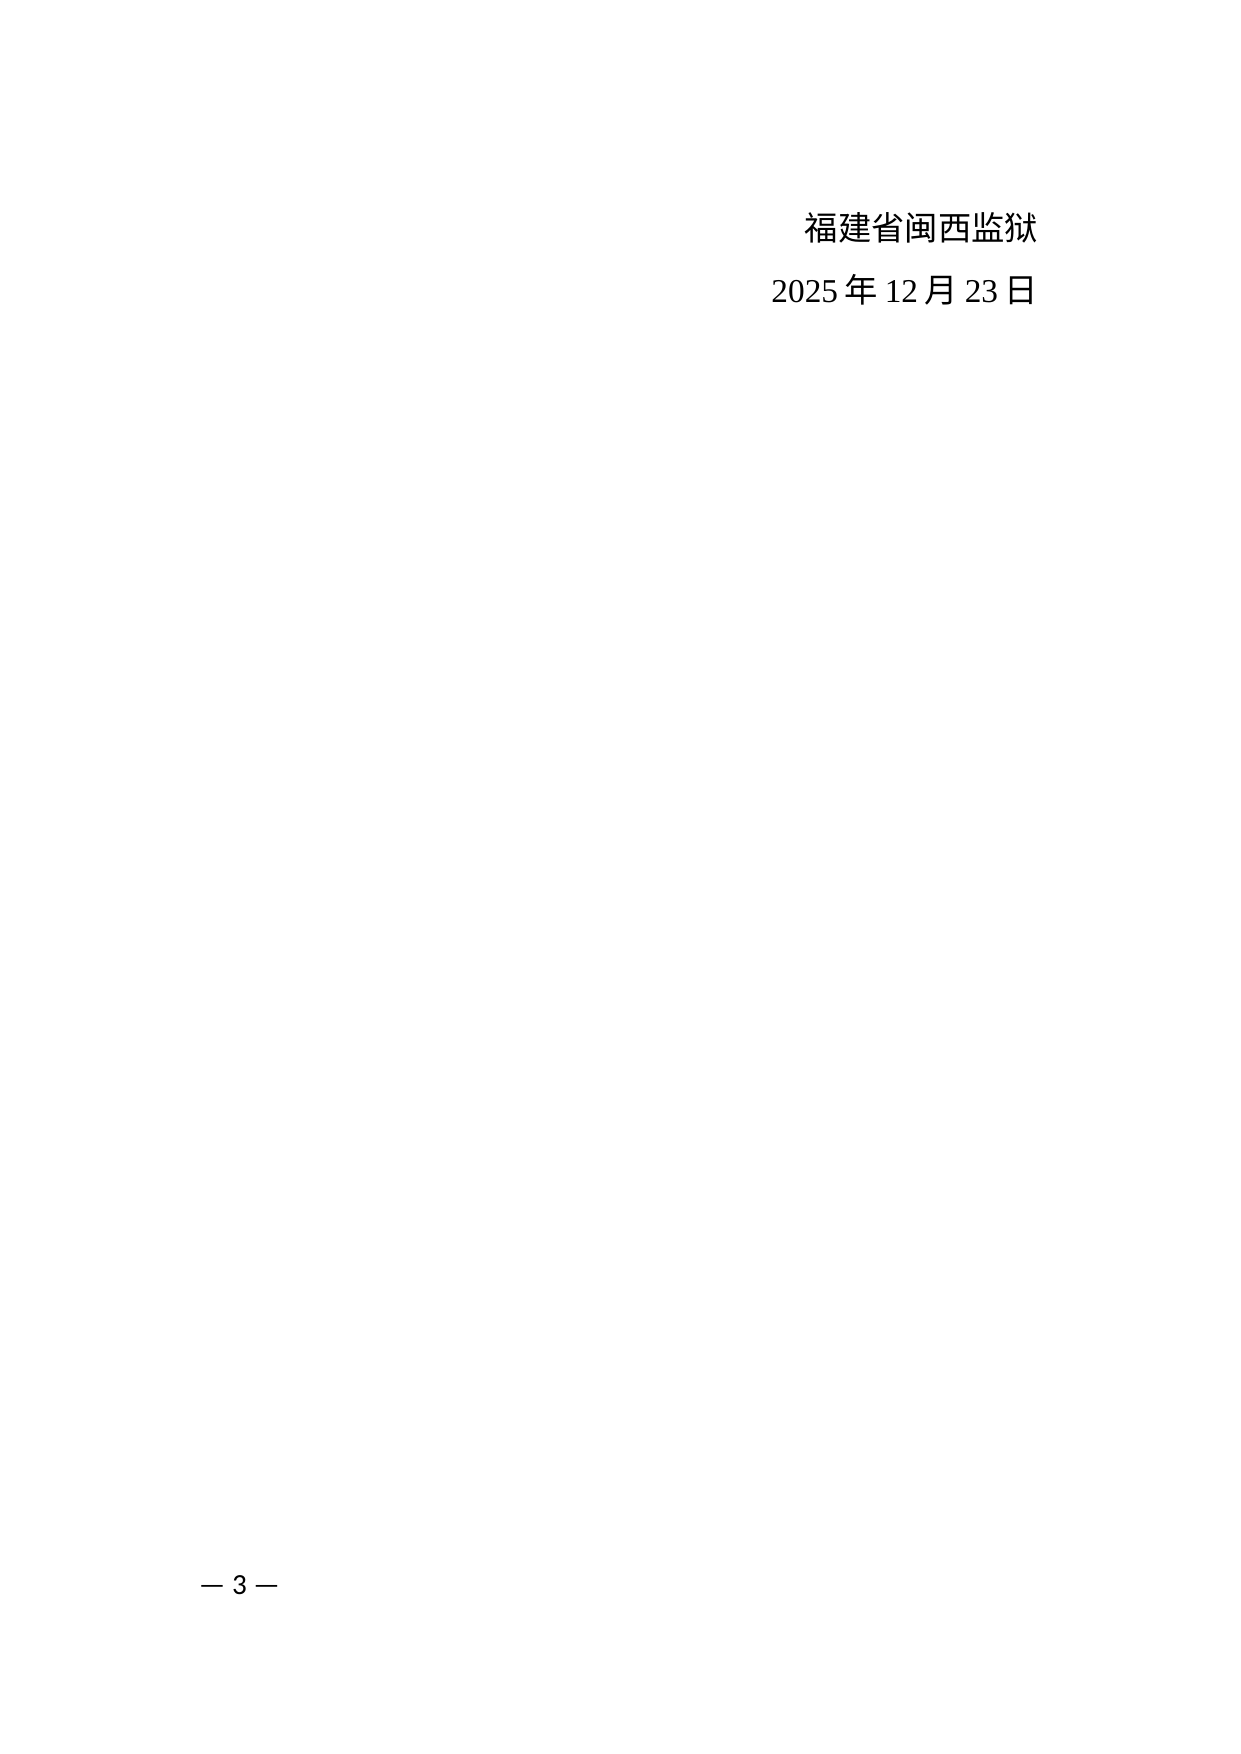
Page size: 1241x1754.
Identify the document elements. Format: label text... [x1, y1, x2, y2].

text 2025年12月23日 [165, 257, 1038, 319]
text 福建省闽西监狱 [165, 195, 1038, 257]
